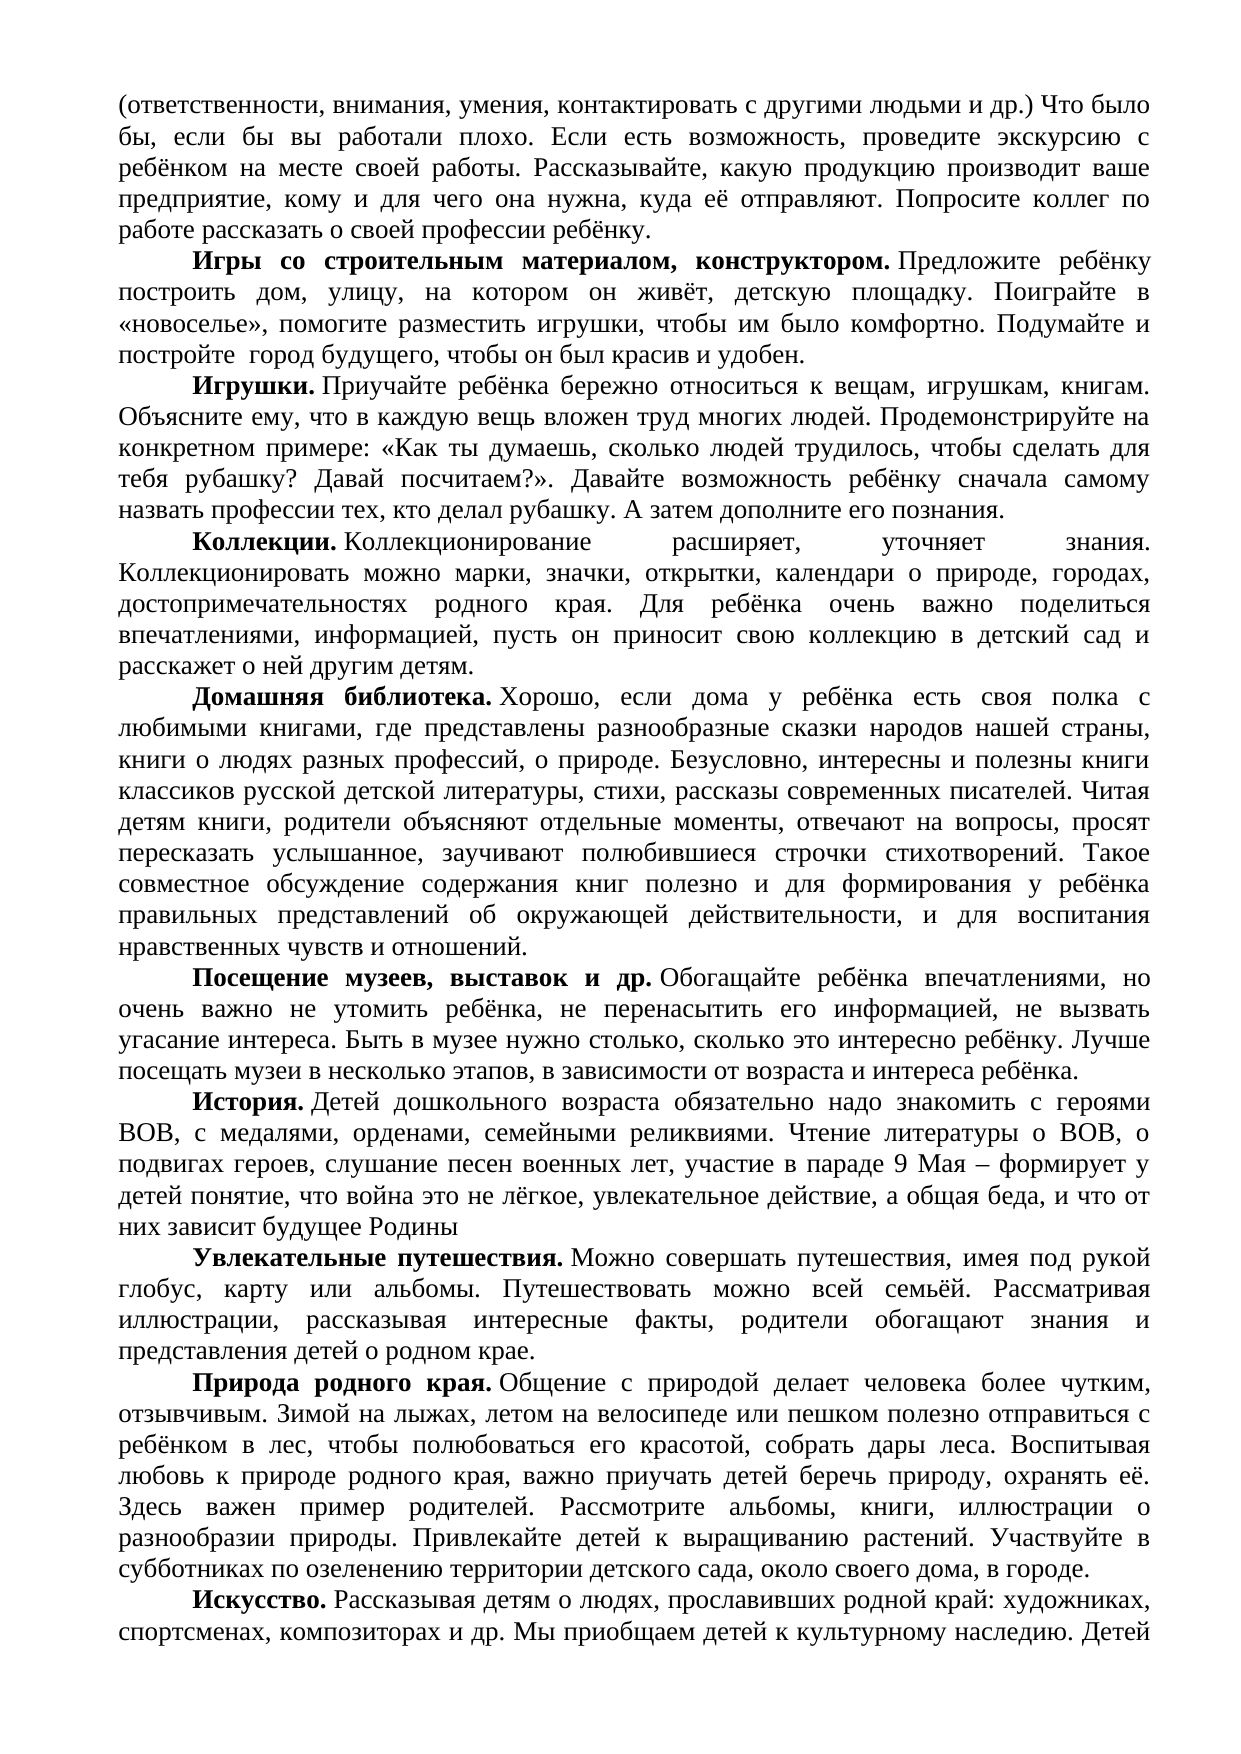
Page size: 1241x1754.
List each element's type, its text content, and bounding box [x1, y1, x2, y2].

text Домашняя библиотека. Хорошо, если дома у ребёнка есть своя полка с любимыми книгами, где представлены разнообразные сказки народов нашей страны, книги о людях разных профессий, о природе. Безусловно, интересны и полезны книги классиков русской детской литературы, стихи, рассказы современных писателей. Читая детям книги, родители объясняют отдельные моменты, отвечают на вопросы, просят пересказать услышанное, заучивают полюбившиеся строчки стихотворений. Такое совместное обсуждение содержания книг полезно и для формирования у ребёнка правильных представлений об окружающей действительности, и для воспитания нравственных чувств и отношений. [118, 680, 1152, 961]
text Увлекательные путешествия. Можно совершать путешествия, имея под рукой глобус, карту или альбомы. Путешествовать можно всей семьёй. Рассматривая иллюстрации, рассказывая интересные факты, родители обогащают знания и представления детей о родном крае. [118, 1241, 1152, 1366]
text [118, 89, 1152, 244]
text Коллекции. Коллекционирование расширяет, уточняет знания. Коллекционировать можно марки, значки, открытки, календари о природе, городах, достопримечательностях родного края. Для ребёнка очень важно поделиться впечатлениями, информацией, пусть он приносит свою коллекцию в детский сад и расскажет о ней другим детям. [118, 525, 1152, 680]
text Посещение музеев, выставок и др. Обогащайте ребёнка впечатлениями, но очень важно не утомить ребёнка, не перенасытить его информацией, не вызвать угасание интереса. Быть в музее нужно столько, сколько это интересно ребёнку. Лучше посещать музеи в несколько этапов, в зависимости от возраста и интереса ребёнка. [118, 961, 1152, 1085]
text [118, 1584, 1152, 1646]
text История. Детей дошкольного возраста обязательно надо знакомить с героями ВОВ, с медалями, орденами, семейными реликвиями. Чтение литературы о ВОВ, о подвигах героев, слушание песен военных лет, участие в параде 9 Мая – формирует у детей понятие, что война это не лёгкое, увлекательное действие, а общая беда, и что от них зависит будущее Родины [118, 1085, 1152, 1241]
text Природа родного края. Общение с природой делает человека более чутким, отзывчивым. Зимой на лыжах, летом на велосипеде или пешком полезно отправиться с ребёнком в лес, чтобы полюбоваться его красотой, собрать дары леса. Воспитывая любовь к природе родного края, важно приучать детей беречь природу, охранять её. Здесь важен пример родителей. Рассмотрите альбомы, книги, иллюстрации о разнообразии природы. Привлекайте детей к выращиванию растений. Участвуйте в субботниках по озеленению территории детского сада, около своего дома, в городе. [118, 1366, 1152, 1584]
text Игрушки. Приучайте ребёнка бережно относиться к вещам, игрушкам, книгам. Объясните ему, что в каждую вещь вложен труд многих людей. Продемонстрируйте на конкретном примере: «Как ты думаешь, сколько людей трудилось, чтобы сделать для тебя рубашку? Давай посчитаем?». Давайте возможность ребёнку сначала самому назвать профессии тех, кто делал рубашку. А затем дополните его познания. [118, 369, 1152, 525]
text Игры со строительным материалом, конструктором. Предложите ребёнку построить дом, улицу, на котором он живёт, детскую площадку. Поиграйте в «новоселье», помогите разместить игрушки, чтобы им было комфортно. Подумайте и постройте город будущего, чтобы он был красив и удобен. [118, 244, 1152, 369]
